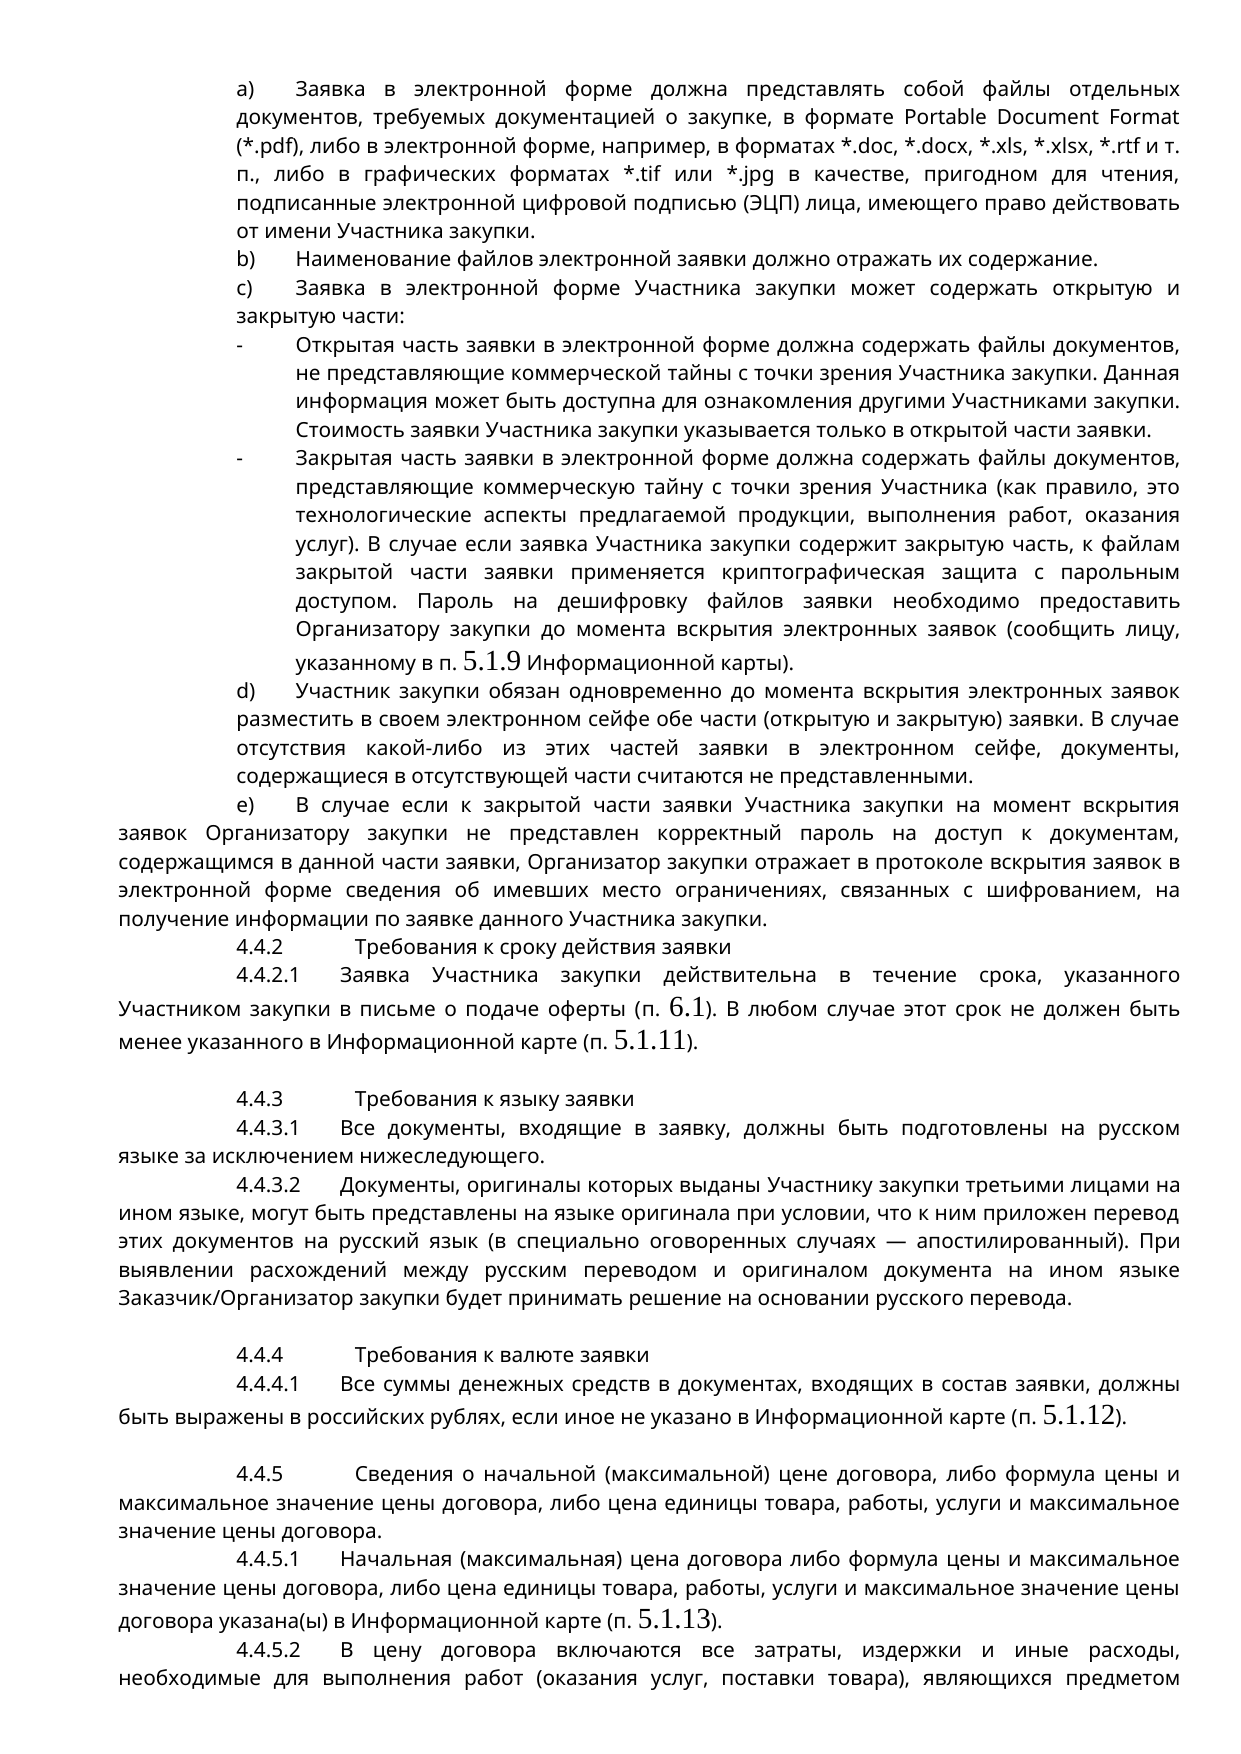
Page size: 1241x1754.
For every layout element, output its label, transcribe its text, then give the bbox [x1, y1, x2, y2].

list Участник закупки обязан одновременно до момента вскрытия электронных заявок разместить в своем электронном сейфе обе части (открытую и закрытую) заявки. В случае отсутствия какой-либо из этих частей заявки в электронном сейфе, документы, содержащиеся в отсутствующей части считаются не представленными. [236, 676, 1181, 790]
list Все документы, входящие в заявку, должны быть подготовлены на русском языке за исключением нижеследующего. [118, 1113, 1181, 1170]
list Требования к сроку действия заявки [118, 932, 1181, 961]
list Заявка в электронной форме должна представлять собой файлы отдельных документов, требуемых документацией о закупке, в формате Portable Document Format (*.pdf), либо в электронной форме, например, в форматах *.doc, *.docx, *.xls, *.xlsx, *.rtf и т. п., либо в графических форматах *.tif или *.jpg в качестве, пригодном для чтения, подписанные электронной цифровой подписью (ЭЦП) лица, имеющего право действовать от имени Участника закупки. [236, 74, 1181, 244]
list Начальная (максимальная) цена договора либо формула цены и максимальное значение цены договора, либо цена единицы товара, работы, услуги и максимальное значение цены договора указана(ы) в Информационной карте (п. 5.1.13). [118, 1544, 1181, 1635]
list Открытая часть заявки в электронной форме должна содержать файлы документов, не представляющие коммерческой тайны с точки зрения Участника закупки. Данная информация может быть доступна для ознакомления другими Участниками закупки. Стоимость заявки Участника закупки указывается только в открытой части заявки. [236, 330, 1181, 443]
list Требования к языку заявки [118, 1084, 1181, 1113]
list В случае если к закрытой части заявки Участника закупки на момент вскрытия заявок Организатору закупки не представлен корректный пароль на доступ к документам, содержащимся в данной части заявки, Организатор закупки отражает в протоколе вскрытия заявок в электронной форме сведения об имевших место ограничениях, связанных с шифрованием, на получение информации по заявке данного Участника закупки. [118, 790, 1181, 932]
list Заявка в электронной форме Участника закупки может содержать открытую и закрытую части: [236, 273, 1181, 330]
list Документы, оригиналы которых выданы Участнику закупки третьими лицами на ином языке, могут быть представлены на языке оригинала при условии, что к ним приложен перевод этих документов на русский язык (в специально оговоренных случаях — апостилированный). При выявлении расхождений между русским переводом и оригиналом документа на ином языке Заказчик/Организатор закупки будет принимать решение на основании русского перевода. [118, 1170, 1181, 1312]
list Сведения о начальной (максимальной) цене договора, либо формула цены и максимальное значение цены договора, либо цена единицы товара, работы, услуги и максимальное значение цены договора. [118, 1459, 1181, 1544]
list Все суммы денежных средств в документах, входящих в состав заявки, должны быть выражены в российских рублях, если иное не указано в Информационной карте (п. 5.1.12). [118, 1369, 1181, 1431]
list Закрытая часть заявки в электронной форме должна содержать файлы документов, представляющие коммерческую тайну с точки зрения Участника (как правило, это технологические аспекты предлагаемой продукции, выполнения работ, оказания услуг). В случае если заявка Участника закупки содержит закрытую часть, к файлам закрытой части заявки применяется криптографическая защита с парольным доступом. Пароль на дешифровку файлов заявки необходимо предоставить Организатору закупки до момента вскрытия электронных заявок (сообщить лицу, указанному в п. 5.1.9 Информационной карты). [236, 443, 1181, 676]
list Наименование файлов электронной заявки должно отражать их содержание. [236, 244, 1181, 273]
list Заявка Участника закупки действительна в течение срока, указанного Участником закупки в письме о подаче оферты (п. 6.1). В любом случае этот срок не должен быть менее указанного в Информационной карте (п. 5.1.11). [118, 961, 1181, 1056]
list Требования к валюте заявки [118, 1340, 1181, 1369]
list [118, 1635, 1181, 1692]
